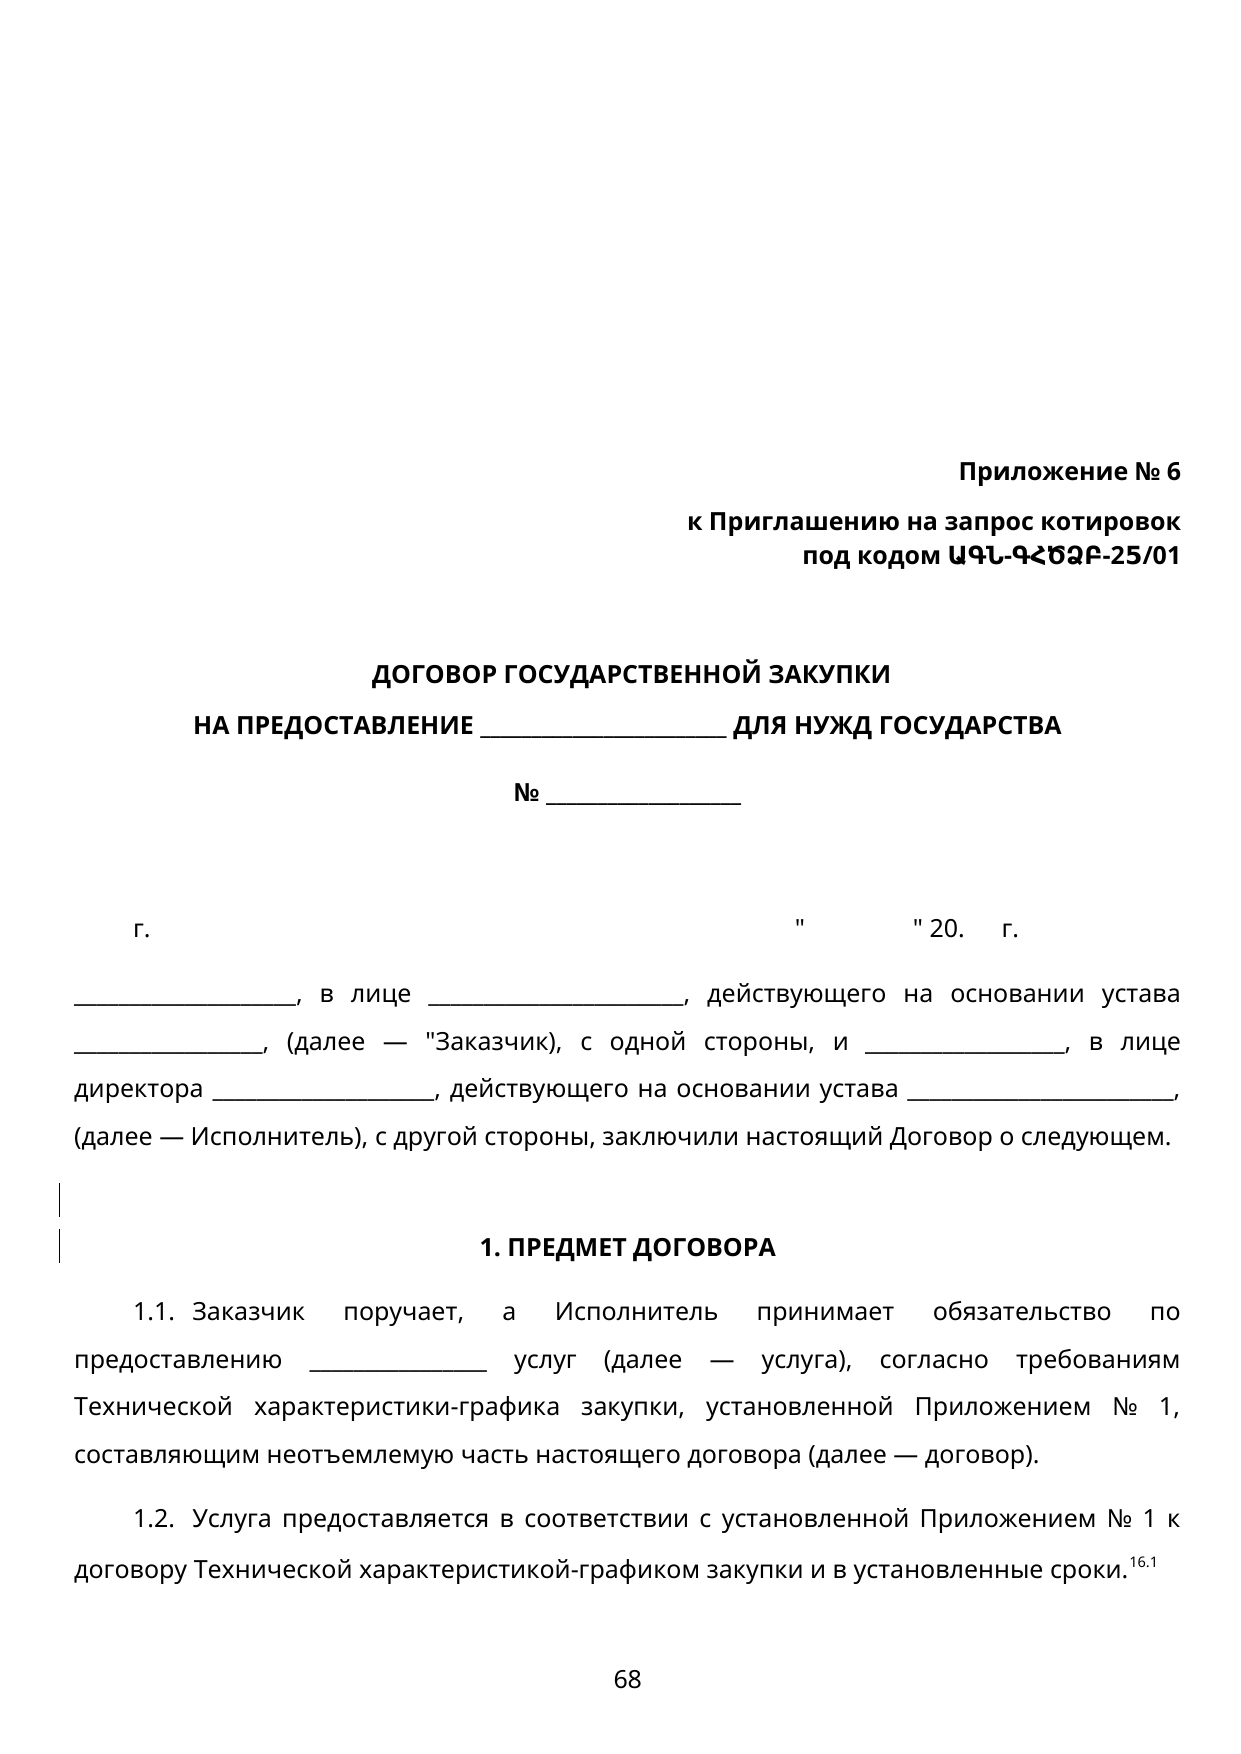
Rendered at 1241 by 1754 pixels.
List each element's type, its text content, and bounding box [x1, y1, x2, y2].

text ДОГОВОР ГОСУДАРСТВЕННОЙ ЗАКУПКИ НА ПРЕДОСТАВЛЕНИЕ ________________________ ДЛЯ НУЖД ГОСУДАРСТВА [74, 656, 1181, 741]
text 1.2. Услуга предоставляется в соответствии с установленной Приложением № 1 к договору Технической характеристикой-графиком закупки и в установленные сроки.16.1 [74, 1501, 1181, 1586]
table_header " " 20. г. [546, 911, 1030, 976]
text Приложение № 6 [74, 453, 1181, 487]
text 1.1. Заказчик поручает, а Исполнитель принимает обязательство по предоставлению ________________ услуг (далее — услуга), согласно требованиям Технической характеристики-графика закупки, установленной Приложением № 1, составляющим неотъемлемую часть настоящего договора (далее — договор). [74, 1294, 1181, 1471]
text к Приглашению на запрос котировок под кодом ԱԳՆ-ԳՀԾՁԲ-25/01 [74, 504, 1181, 572]
text № ___________________ [74, 775, 1181, 809]
text 1. ПРЕДМЕТ ДОГОВОРА [74, 1229, 1181, 1263]
table_header г. [63, 911, 546, 976]
text ____________________, в лице _______________________, действующего на основании устава _________________, (далее — "Заказчик), с одной стороны, и __________________, в лице директора ____________________, действующего на основании устава ________________________, (далее — Исполнитель), с другой стороны, заключили настоящий Договор о следующем. [74, 976, 1181, 1153]
